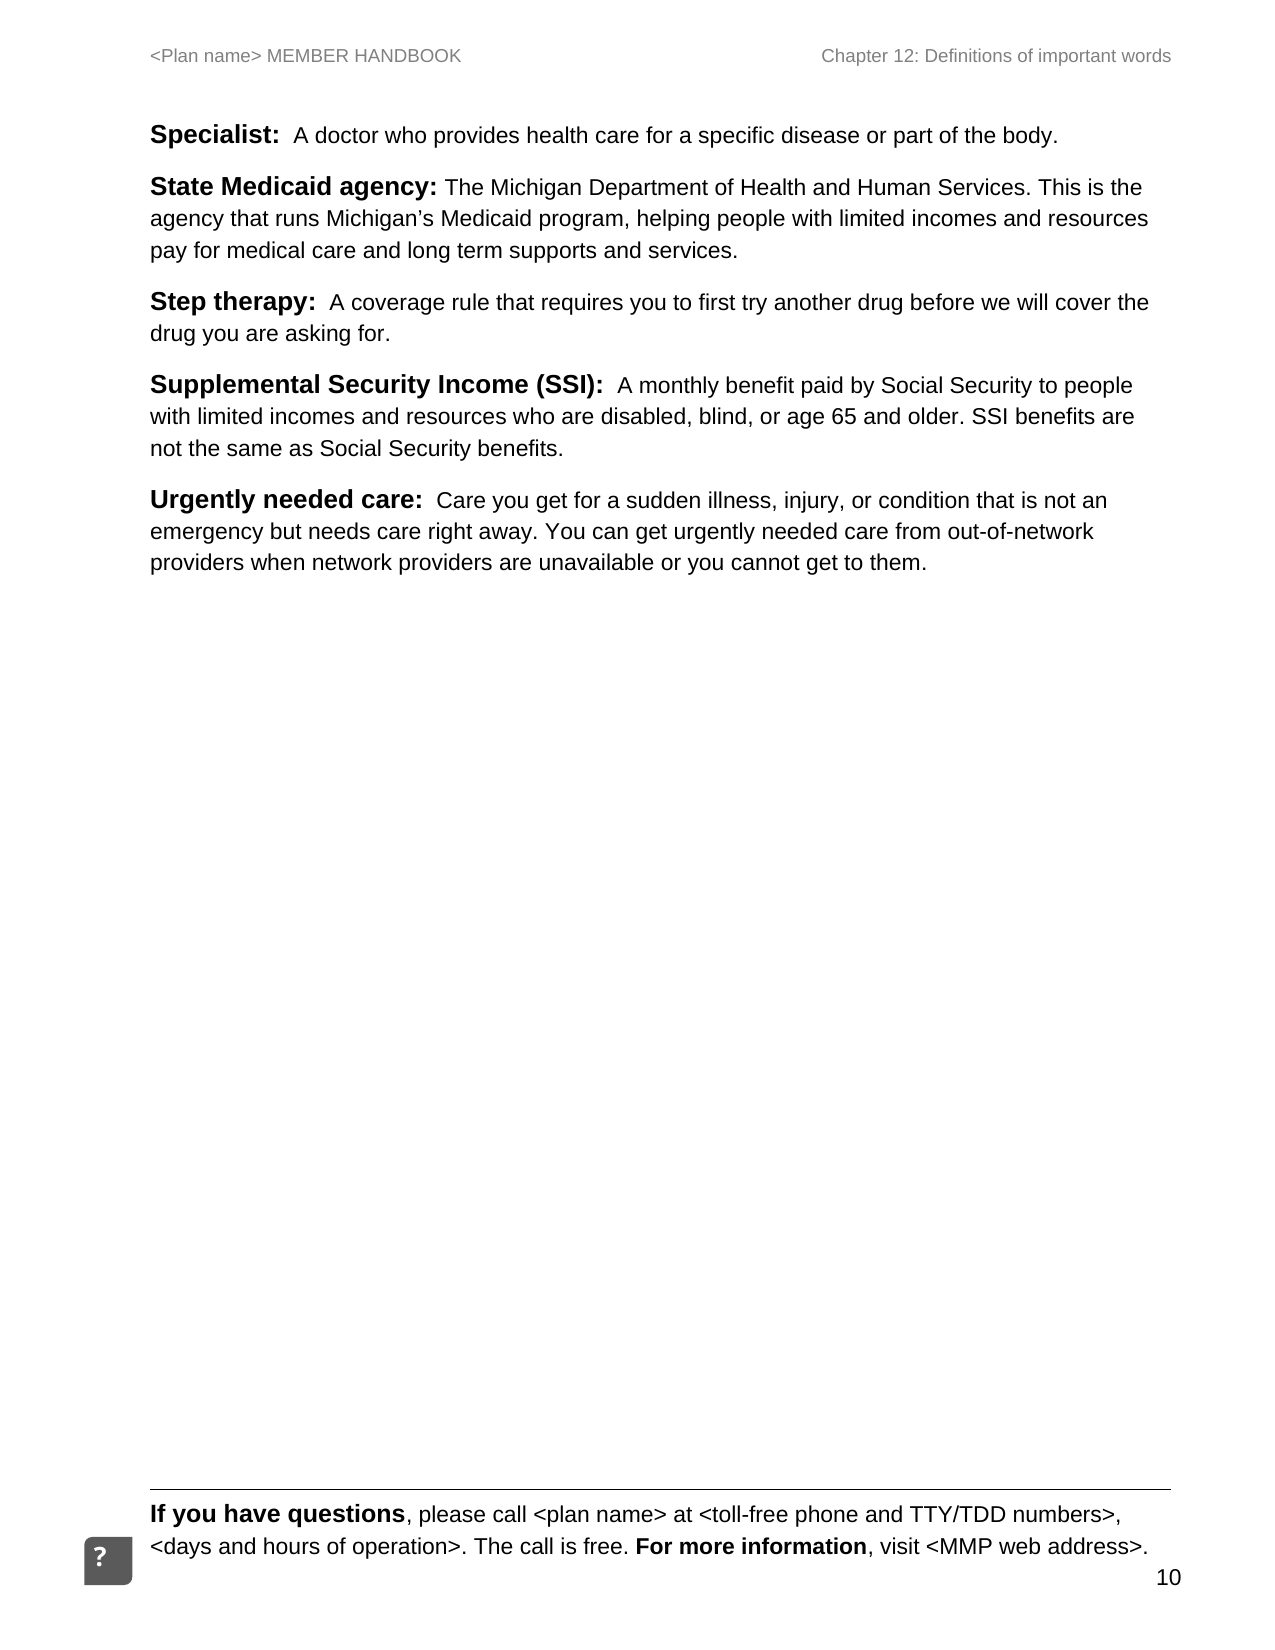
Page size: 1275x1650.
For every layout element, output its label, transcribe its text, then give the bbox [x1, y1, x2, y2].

subtitle Specialist: A doctor who provides health care for a specific disease or part of the body. [150, 118, 1171, 150]
subtitle Urgently needed care: Care you get for a sudden illness, injury, or condition that is not an emergency but needs care right away. You can get urgently needed care from out-of-network providers when network providers are unavailable or you cannot get to them. [150, 483, 1171, 577]
subtitle State Medicaid agency: The Michigan Department of Health and Human Services. This is the agency that runs Michigan’s Medicaid program, helping people with limited incomes and resources pay for medical care and long term supports and services. [150, 171, 1171, 264]
subtitle Supplemental Security Income (SSI): A monthly benefit paid by Social Security to people with limited incomes and resources who are disabled, blind, or age 65 and older. SSI benefits are not the same as Social Security benefits. [150, 368, 1171, 462]
subtitle Step therapy: A coverage rule that requires you to first try another drug before we will cover the drug you are asking for. [150, 285, 1171, 348]
